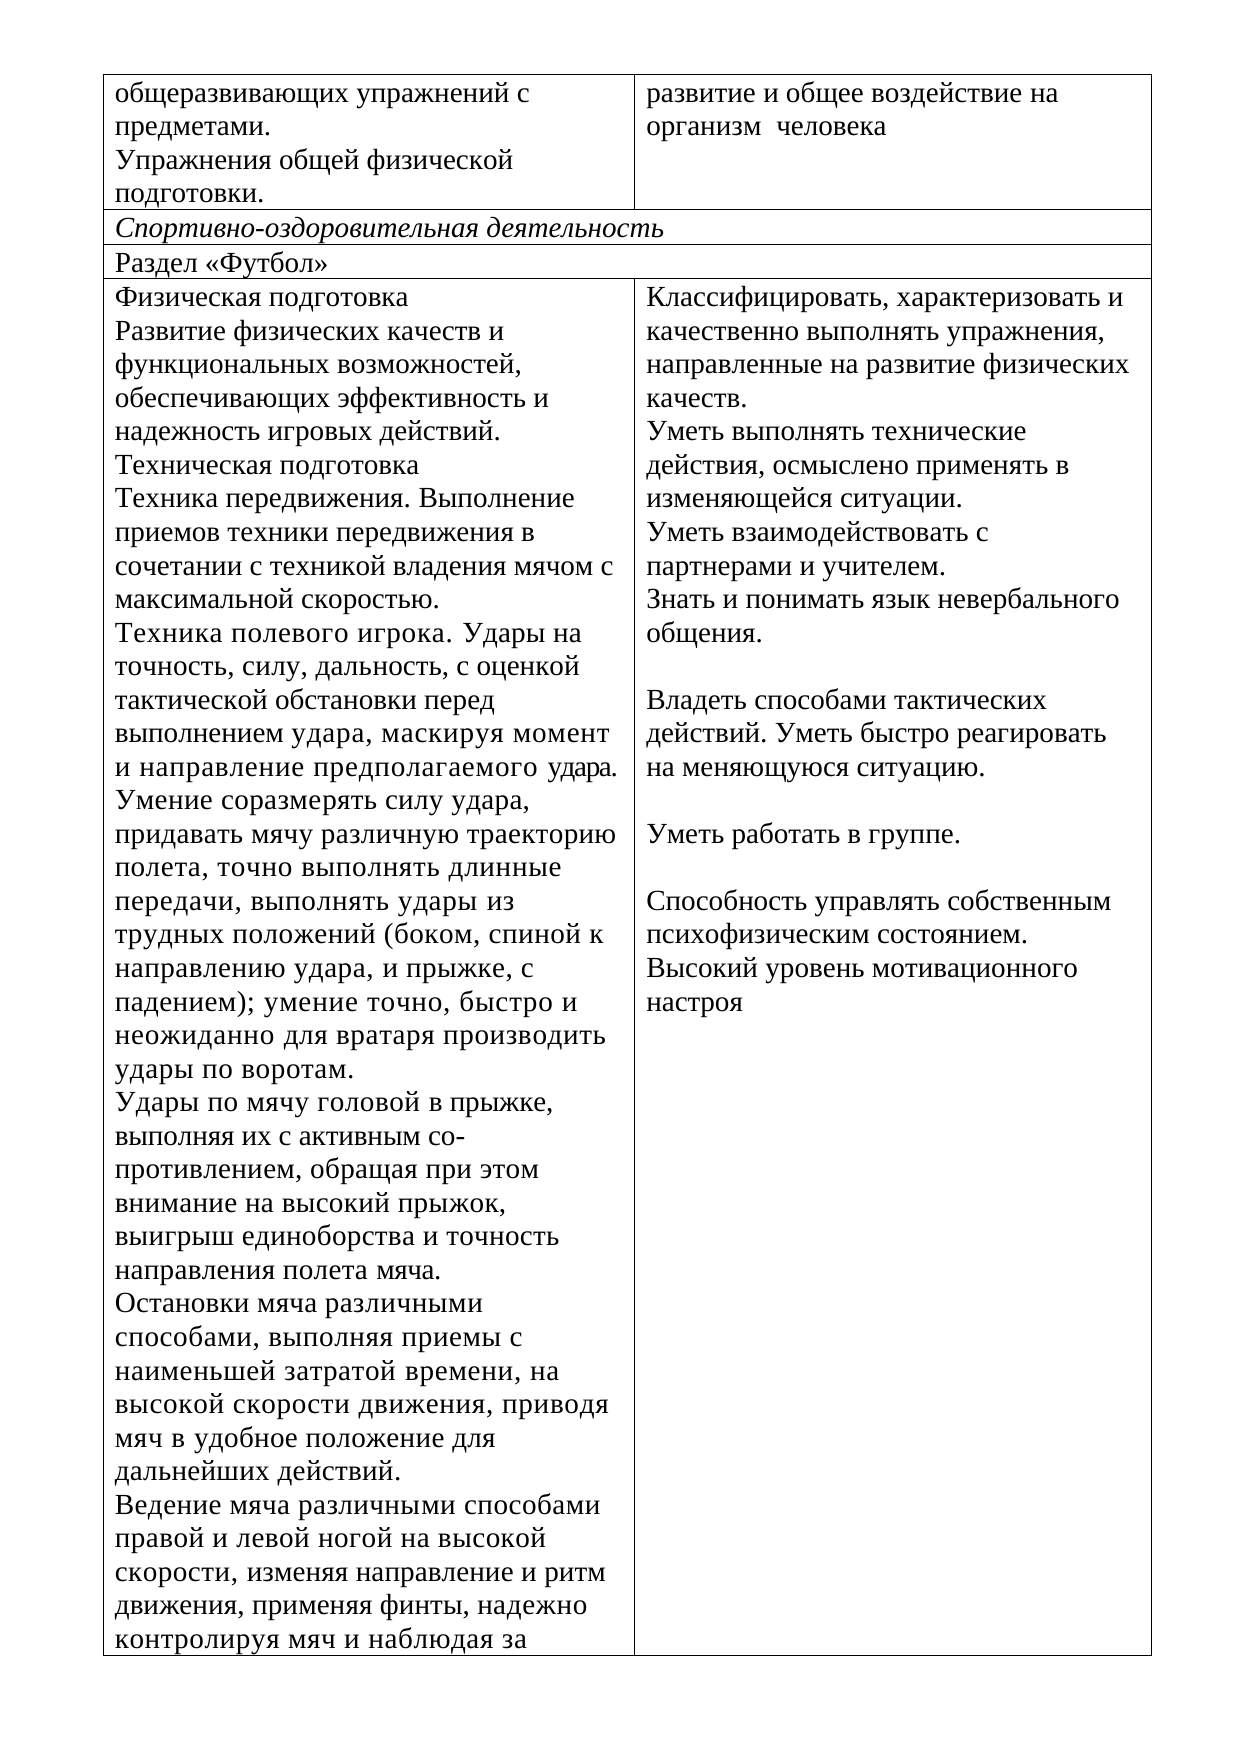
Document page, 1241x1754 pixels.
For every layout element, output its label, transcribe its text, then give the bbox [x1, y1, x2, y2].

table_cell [635, 279, 1151, 1654]
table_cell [104, 75, 634, 209]
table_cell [635, 75, 1151, 209]
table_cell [104, 279, 634, 1654]
table_cell Раздел «Футбол» [104, 245, 1151, 278]
table_cell Спортивно-оздоровительная деятельность [104, 210, 1151, 244]
